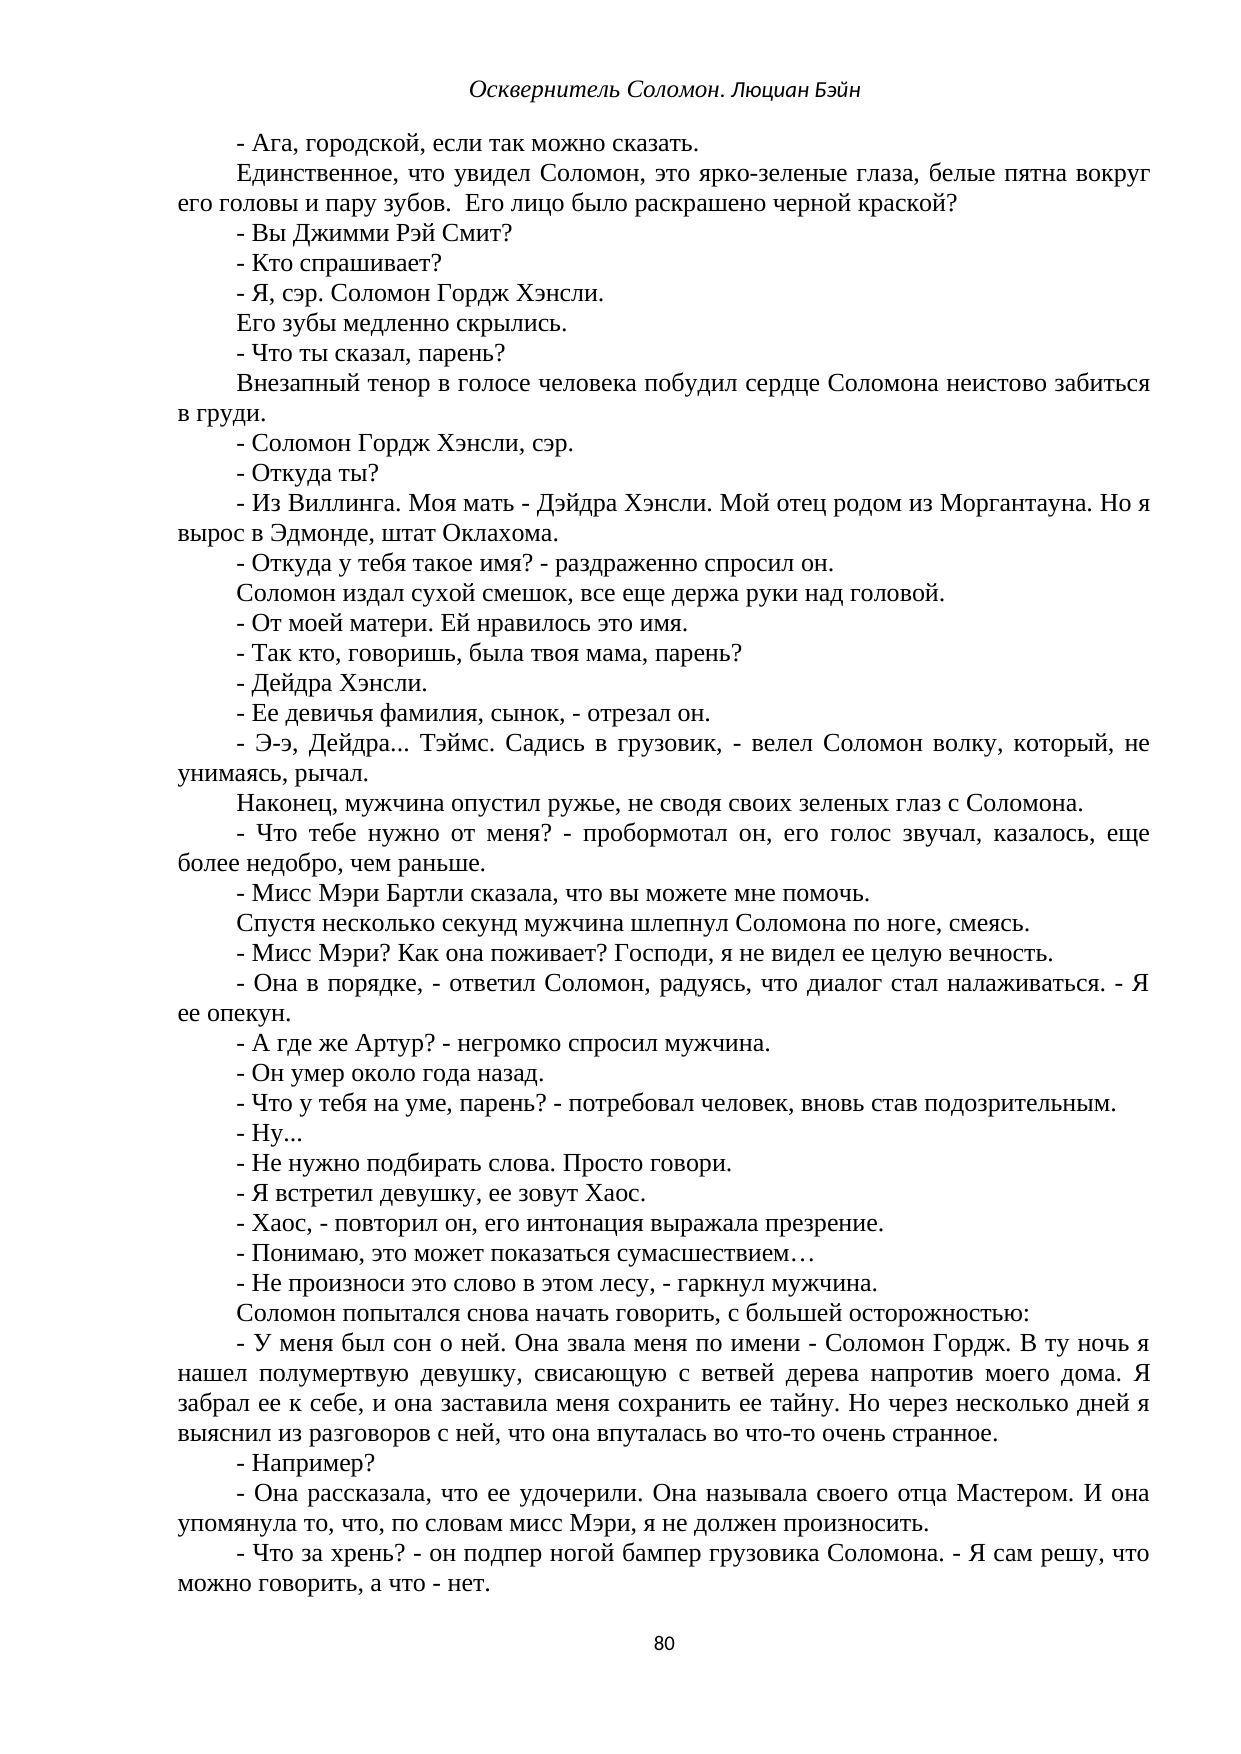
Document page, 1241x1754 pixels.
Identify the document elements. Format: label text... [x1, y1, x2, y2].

text - Так кто, говоришь, была твоя мама, парень? [177, 637, 1152, 667]
text - Что тебе нужно от меня? - пробормотал он, его голос звучал, казалось, еще более недобро, чем раньше. [177, 817, 1152, 877]
text - Что за хрень? - он подпер ногой бампер грузовика Соломона. - Я сам решу, что можно говорить, а что - нет. [177, 1537, 1152, 1597]
text Наконец, мужчина опустил ружье, не сводя своих зеленых глаз с Соломона. [177, 787, 1152, 817]
text - Не нужно подбирать слова. Просто говори. [177, 1147, 1152, 1177]
text - Она рассказала, что ее удочерили. Она называла своего отца Мастером. И она упомянула то, что, по словам мисс Мэри, я не должен произносить. [177, 1477, 1152, 1537]
text - Дейдра Хэнсли. [177, 667, 1152, 697]
text Единственное, что увидел Соломон, это ярко-зеленые глаза, белые пятна вокруг его головы и пару зубов. Его лицо было раскрашено черной краской? [177, 157, 1152, 217]
text - Ага, городской, если так можно сказать. [177, 127, 1152, 157]
text - Соломон Гордж Хэнсли, сэр. [177, 427, 1152, 457]
text - У меня был сон о ней. Она звала меня по имени - Соломон Гордж. В ту ночь я нашел полумертвую девушку, свисающую с ветвей дерева напротив моего дома. Я забрал ее к себе, и она заставила меня сохранить ее тайну. Но через несколько дней я выяснил из разговоров с ней, что она впуталась во что-то очень странное. [177, 1327, 1152, 1447]
text - Ее девичья фамилия, сынок, - отрезал он. [177, 697, 1152, 727]
text - Откуда ты? [177, 457, 1152, 487]
text - Ну... [177, 1117, 1152, 1147]
text - Хаос, - повторил он, его интонация выражала презрение. [177, 1207, 1152, 1237]
text Соломон издал сухой смешок, все еще держа руки над головой. [177, 577, 1152, 607]
text - Я встретил девушку, ее зовут Хаос. [177, 1177, 1152, 1207]
text - Не произноси это слово в этом лесу, - гаркнул мужчина. [177, 1267, 1152, 1297]
text - Кто спрашивает? [177, 247, 1152, 277]
text - Мисс Мэри Бартли сказала, что вы можете мне помочь. [177, 877, 1152, 907]
text - Она в порядке, - ответил Соломон, радуясь, что диалог стал налаживаться. - Я ее опекун. [177, 967, 1152, 1027]
text - Например? [177, 1447, 1152, 1477]
text - Он умер около года назад. [177, 1057, 1152, 1087]
text Соломон попытался снова начать говорить, с большей осторожностью: [177, 1297, 1152, 1327]
text Его зубы медленно скрылись. [177, 307, 1152, 337]
text - Вы Джимми Рэй Смит? [177, 217, 1152, 247]
text - Мисс Мэри? Как она поживает? Господи, я не видел ее целую вечность. [177, 937, 1152, 967]
text Спустя несколько секунд мужчина шлепнул Соломона по ноге, смеясь. [177, 907, 1152, 937]
text - Понимаю, это может показаться сумасшествием… [177, 1237, 1152, 1267]
text - Откуда у тебя такое имя? - раздраженно спросил он. [177, 547, 1152, 577]
text - Что у тебя на уме, парень? - потребовал человек, вновь став подозрительным. [177, 1087, 1152, 1117]
text - Я, сэр. Соломон Гордж Хэнсли. [177, 277, 1152, 307]
text Внезапный тенор в голосе человека побудил сердце Соломона неистово забиться в груди. [177, 367, 1152, 427]
text - А где же Артур? - негромко спросил мужчина. [177, 1027, 1152, 1057]
text - Из Виллинга. Моя мать - Дэйдра Хэнсли. Мой отец родом из Моргантауна. Но я вырос в Эдмонде, штат Оклахома. [177, 487, 1152, 547]
text - Э-э, Дейдра... Тэймс. Садись в грузовик, - велел Соломон волку, который, не унимаясь, рычал. [177, 727, 1152, 787]
text - От моей матери. Ей нравилось это имя. [177, 607, 1152, 637]
text - Что ты сказал, парень? [177, 337, 1152, 367]
